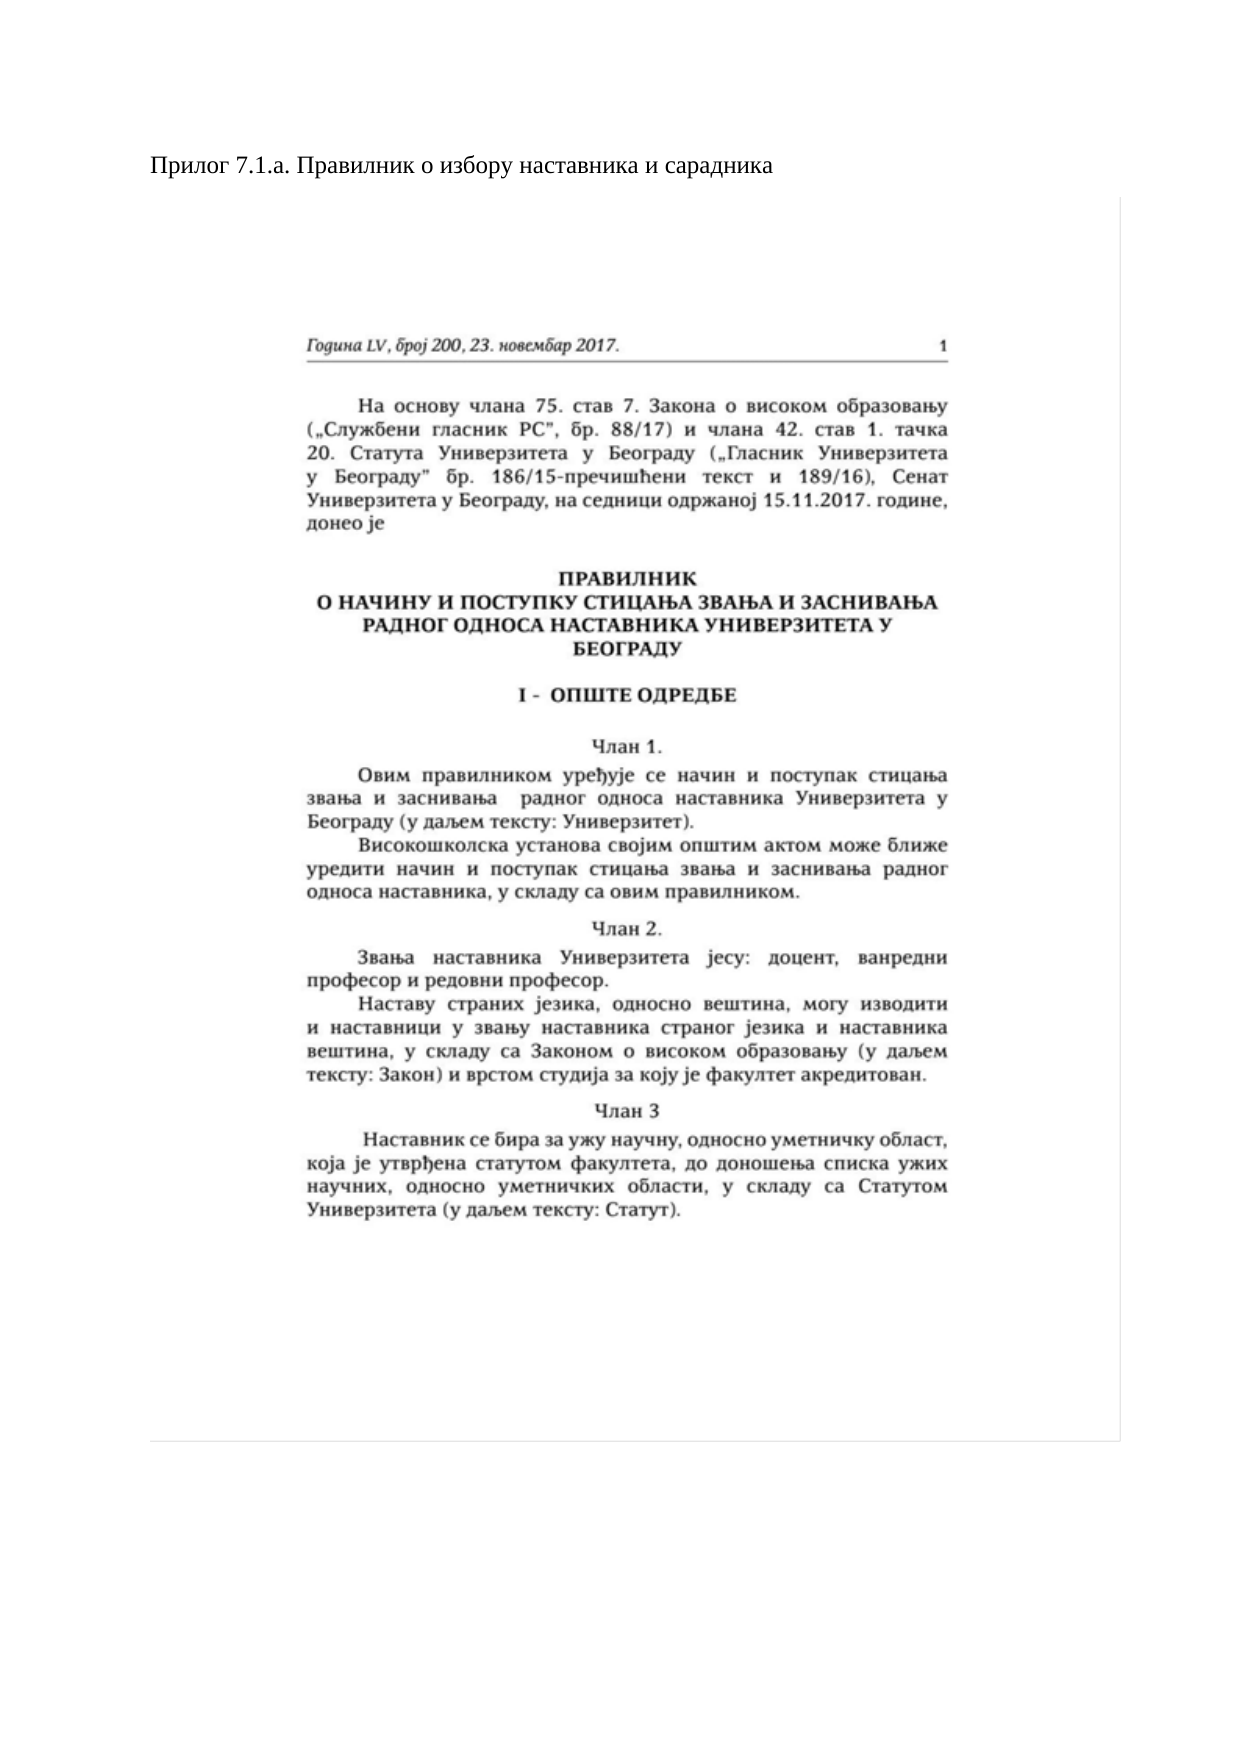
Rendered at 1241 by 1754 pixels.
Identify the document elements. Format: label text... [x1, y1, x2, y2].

text Прилог 7.1.а. Правилник о избору наставника и сарадника [150, 150, 1090, 179]
picture [150, 197, 1122, 1443]
